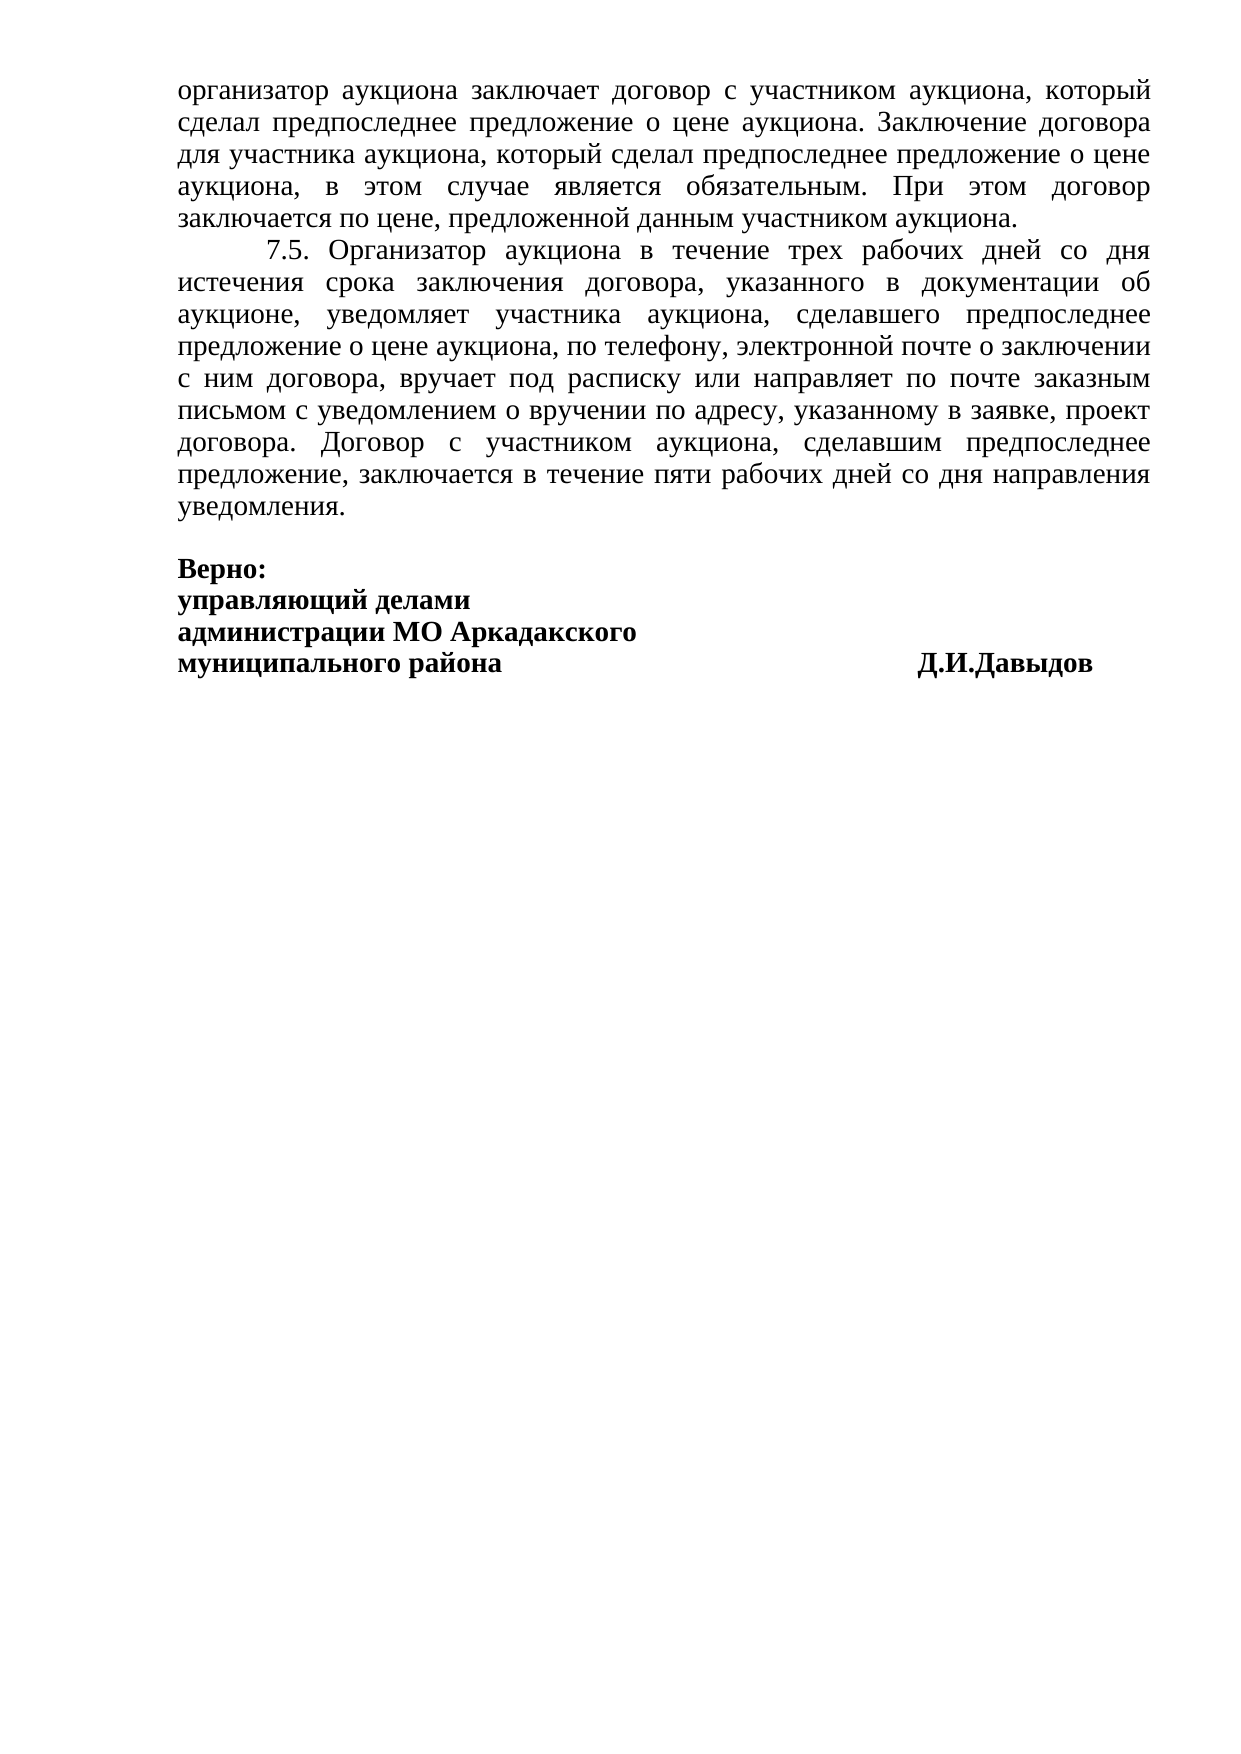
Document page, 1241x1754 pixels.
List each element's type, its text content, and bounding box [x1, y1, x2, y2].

text Верно: [177, 553, 1152, 585]
text администрации МО Аркадакского [177, 616, 1152, 647]
text 7.5. Организатор аукциона в течение трех рабочих дней со дня истечения срока заключения договора, указанного в документации об аукционе, уведомляет участника аукциона, сделавшего предпоследнее предложение о цене аукциона, по телефону, электронной почте о заключении с ним договора, вручает под расписку или направляет по почте заказным письмом с уведомлением о вручении по адресу, указанному в заявке, проект договора. Договор с участником аукциона, сделавшим предпоследнее предложение, заключается в течение пяти рабочих дней со дня направления уведомления. [177, 234, 1152, 522]
text управляющий делами [177, 585, 1152, 616]
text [177, 74, 1152, 234]
text муниципального района Д.И.Давыдов [177, 647, 1152, 679]
